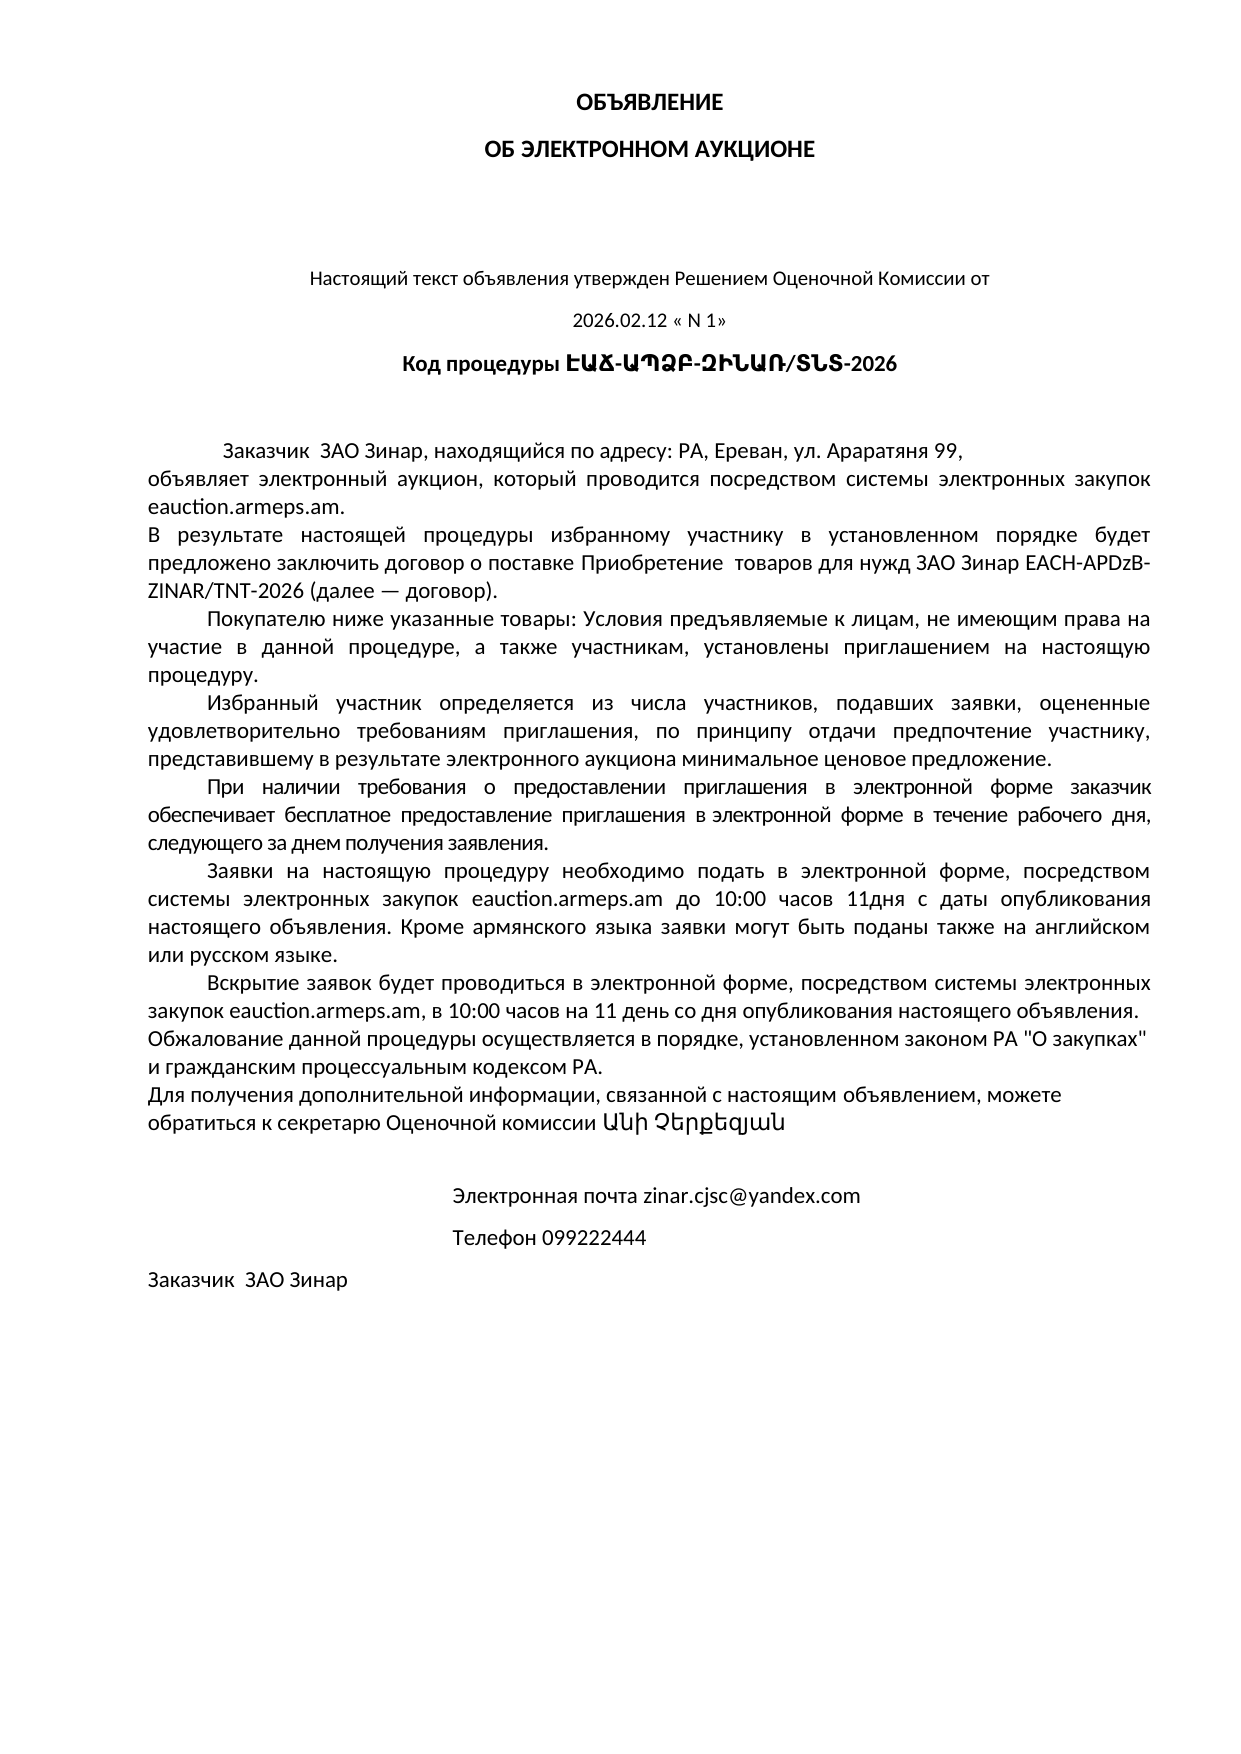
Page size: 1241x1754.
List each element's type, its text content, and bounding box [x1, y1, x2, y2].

text Настоящий текст объявления утвержден Решением Оценочной Комиссии от [148, 265, 1152, 290]
text При наличии требования о предоставлении приглашения в электронной форме заказчик обеспечивает бесплатное предоставление приглашения в электронной форме в течение рабочего дня, следующего за днем получения заявления. [148, 772, 1152, 856]
text Для получения дополнительной информации, связанной с настоящим объявлением, можете обратиться к секретарю Оценочной комиссии Անի Չերքեզյան [148, 1080, 1152, 1136]
text ОБЪЯВЛЕНИЕ [148, 86, 1152, 117]
text Избранный участник определяется из числа участников, подавших заявки, оцененные удовлетворительно требованиям приглашения, по принципу отдачи предпочтение участнику, представившему в результате электронного аукциона минимальное ценовое предложение. [148, 688, 1152, 772]
text объявляет электронный аукцион, который проводится посредством системы электронных закупок eauction.armeps.am. [148, 464, 1152, 520]
text Электронная почта zinar.cjsc@yandex.com [148, 1181, 1152, 1209]
text Телефон 099222444 [148, 1223, 1152, 1251]
text Вскрытие заявок будет проводиться в электронной форме, посредством системы электронных закупок eauction.armeps.am, в 10:00 часов на 11 день со дня опубликования настоящего объявления. [148, 968, 1152, 1024]
text 2026.02.12 « N 1» [148, 307, 1152, 332]
text Код процедуры ԷԱՃ-ԱՊՁԲ-ԶԻՆԱՌ/ՏՆՏ-2026 [148, 349, 1152, 377]
text Заявки на настоящую процедуру необходимо подать в электронной форме, посредством системы электронных закупок eauction.armeps.am до 10:00 часов 11дня с даты опубликования настоящего объявления. Кроме армянского языка заявки могут быть поданы также на английском или русском языке. [148, 856, 1152, 968]
text Заказчик ЗАО Зинар [148, 1265, 1152, 1293]
text ОБ ЭЛЕКТРОННОМ АУКЦИОНЕ [148, 134, 1152, 164]
text Заказчик ЗАО Зинар, находящийся по адресу: РА, Ереван, ул. Араратяня 99, [148, 436, 1152, 464]
text В результате настоящей процедуры избранному участнику в установленном порядке будет предложено заключить договор о поставке Приобретение товаров для нужд ЗАО Зинар EACH-APDzB-ZINAR/TNT-2026 (далее — договор). [148, 520, 1152, 604]
text Покупателю ниже указанные товары: Условия предъявляемые к лицам, не имеющим права на участие в данной процедуре, а также участникам, установлены приглашением на настоящую процедуру. [148, 604, 1152, 688]
text Обжалование данной процедуры осуществляется в порядке, установленном законом РА "О закупках" и гражданским процессуальным кодексом РА. [148, 1024, 1152, 1080]
